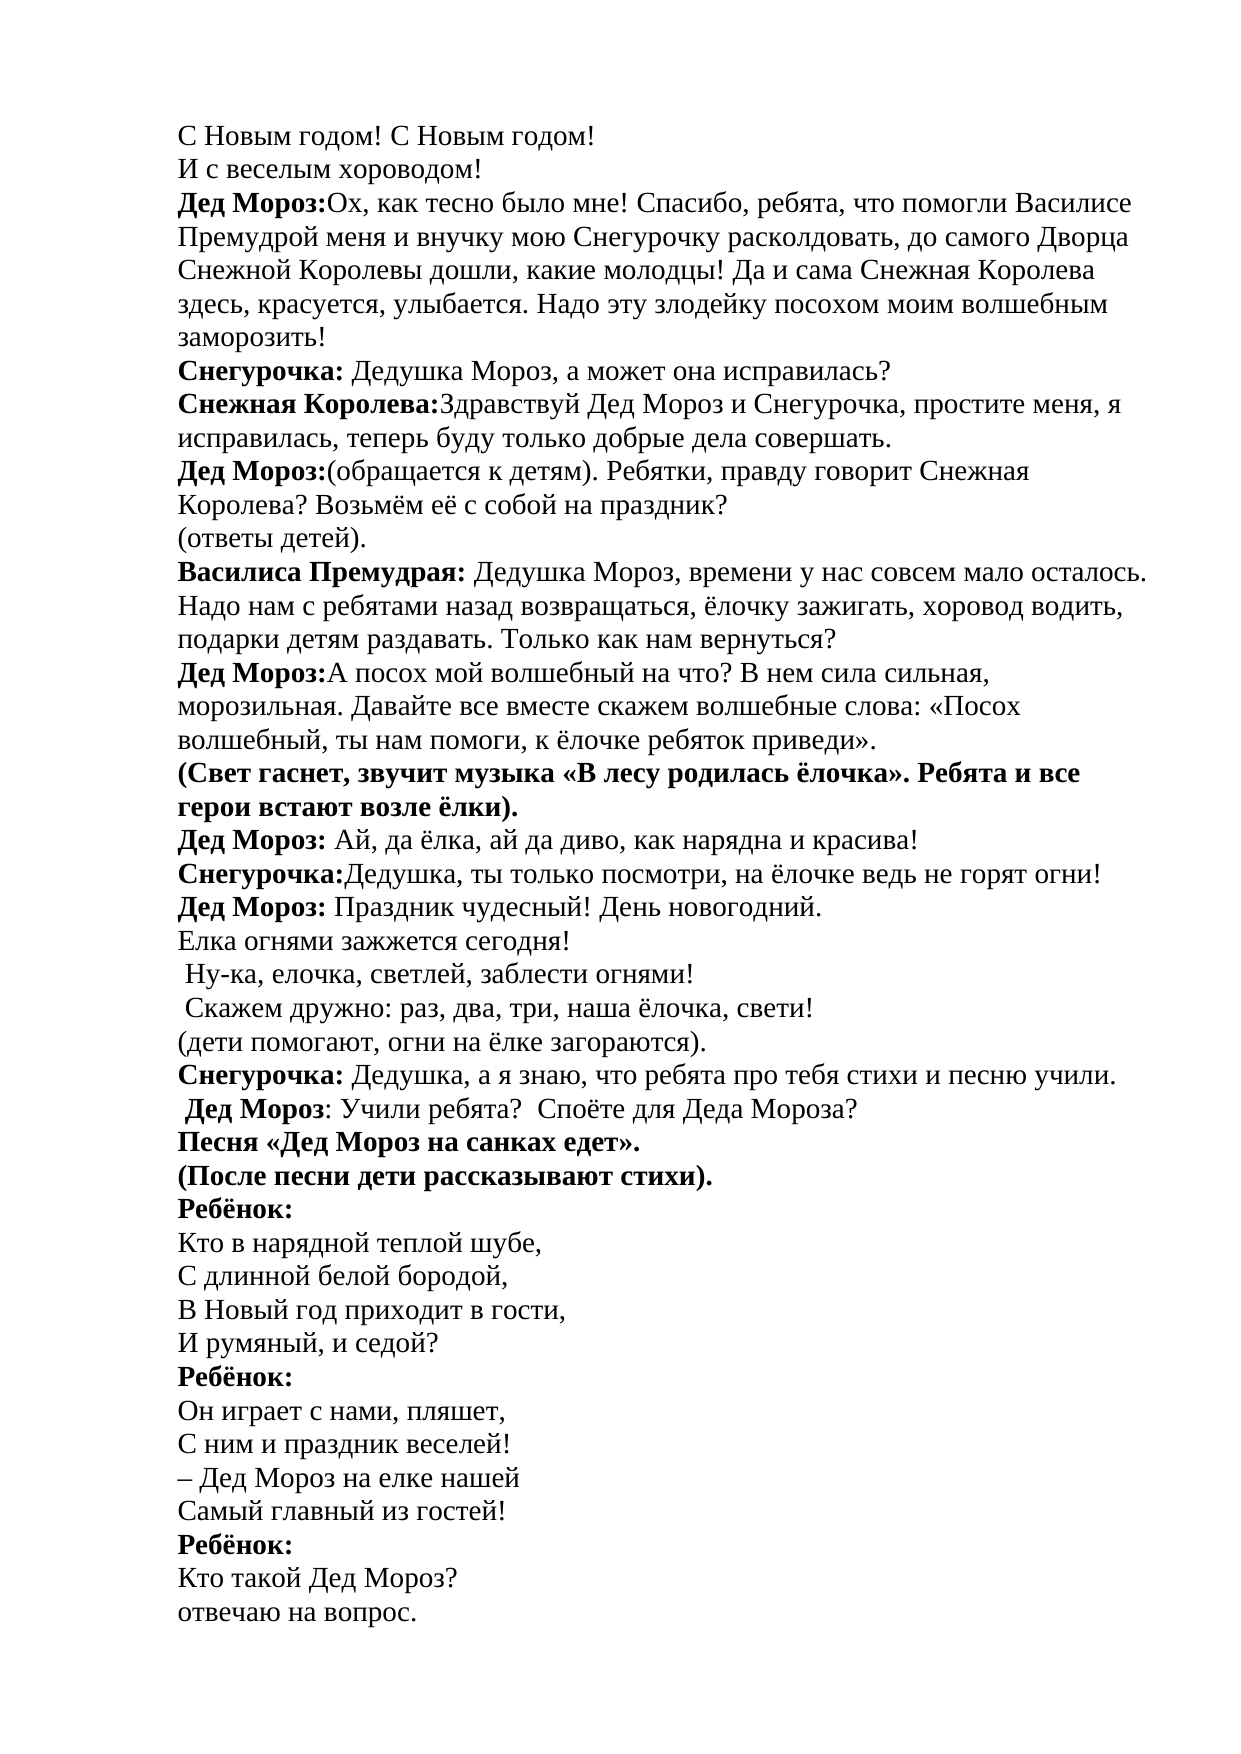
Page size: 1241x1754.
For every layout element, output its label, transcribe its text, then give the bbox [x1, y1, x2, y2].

text Снежная Королева:Здравствуй Дед Мороз и Снегурочка, простите меня, я исправилась, теперь буду только добрые дела совершать. [177, 386, 1152, 453]
text Песня «Дед Мороз на санках едет». [177, 1124, 1152, 1158]
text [177, 1560, 1152, 1627]
text Василиса Премудрая: Дедушка Мороз, времени у нас совсем мало осталось. Надо нам с ребятами назад возвращаться, ёлочку зажигать, хоровод водить, подарки детям раздавать. Только как нам вернуться? [177, 554, 1152, 655]
text (Свет гаснет, звучит музыка «В лесу родилась ёлочка». Ребята и все герои встают возле ёлки). [177, 755, 1152, 822]
text Ребёнок: [177, 1527, 1152, 1560]
text Дед Мороз: Учили ребята? Споёте для Деда Мороза? [177, 1091, 1152, 1124]
text (дети помогают, огни на ёлке загораются). [177, 1024, 1152, 1057]
text Дед Мороз: Праздник чудесный! День новогодний. [177, 889, 1152, 923]
text Снегурочка: Дедушка, а я знаю, что ребята про тебя стихи и песню учили. [177, 1057, 1152, 1091]
text Он играет с нами, пляшет, С ним и праздник веселей! – Дед Мороз на елке нашей Самый главный из гостей! [177, 1393, 1152, 1527]
text (ответы детей). [177, 521, 1152, 554]
text (После песни дети рассказывают стихи). [177, 1158, 1152, 1191]
text Елка огнями зажжется сегодня! Ну-ка, елочка, светлей, заблести огнями! [177, 923, 1152, 990]
text Скажем дружно: раз, два, три, наша ёлочка, свети! [177, 990, 1152, 1024]
text Снегурочка:Дедушка, ты только посмотри, на ёлочке ведь не горят огни! [177, 856, 1152, 889]
text Дед Мороз:А посох мой волшебный на что? В нем сила сильная, морозильная. Давайте все вместе скажем волшебные слова: «Посох волшебный, ты нам помоги, к ёлочке ребяток приведи». [177, 655, 1152, 755]
text Дед Мороз: Ай, да ёлка, ай да диво, как нарядна и красива! [177, 822, 1152, 856]
text Ребёнок: [177, 1359, 1152, 1393]
text Кто в нарядной теплой шубе, С длинной белой бородой, В Новый год приходит в гости, И румяный, и седой? [177, 1225, 1152, 1359]
text Снегурочка: Дедушка Мороз, а может она исправилась? [177, 353, 1152, 386]
text С Новым годом! С Новым годом! И с веселым хороводом! Дед Мороз:Ох, как тесно было мне! Спасибо, ребята, что помогли Василисе Премудрой меня и внучку мою Снегурочку расколдовать, до самого Дворца Снежной Королевы дошли, какие молодцы! Да и сама Снежная Королева здесь, красуется, улыбается. Надо эту злодейку посохом моим волшебным заморозить! [177, 118, 1152, 353]
text Дед Мороз:(обращается к детям). Ребятки, правду говорит Снежная Королева? Возьмём её с собой на праздник? [177, 453, 1152, 521]
text Ребёнок: [177, 1191, 1152, 1225]
